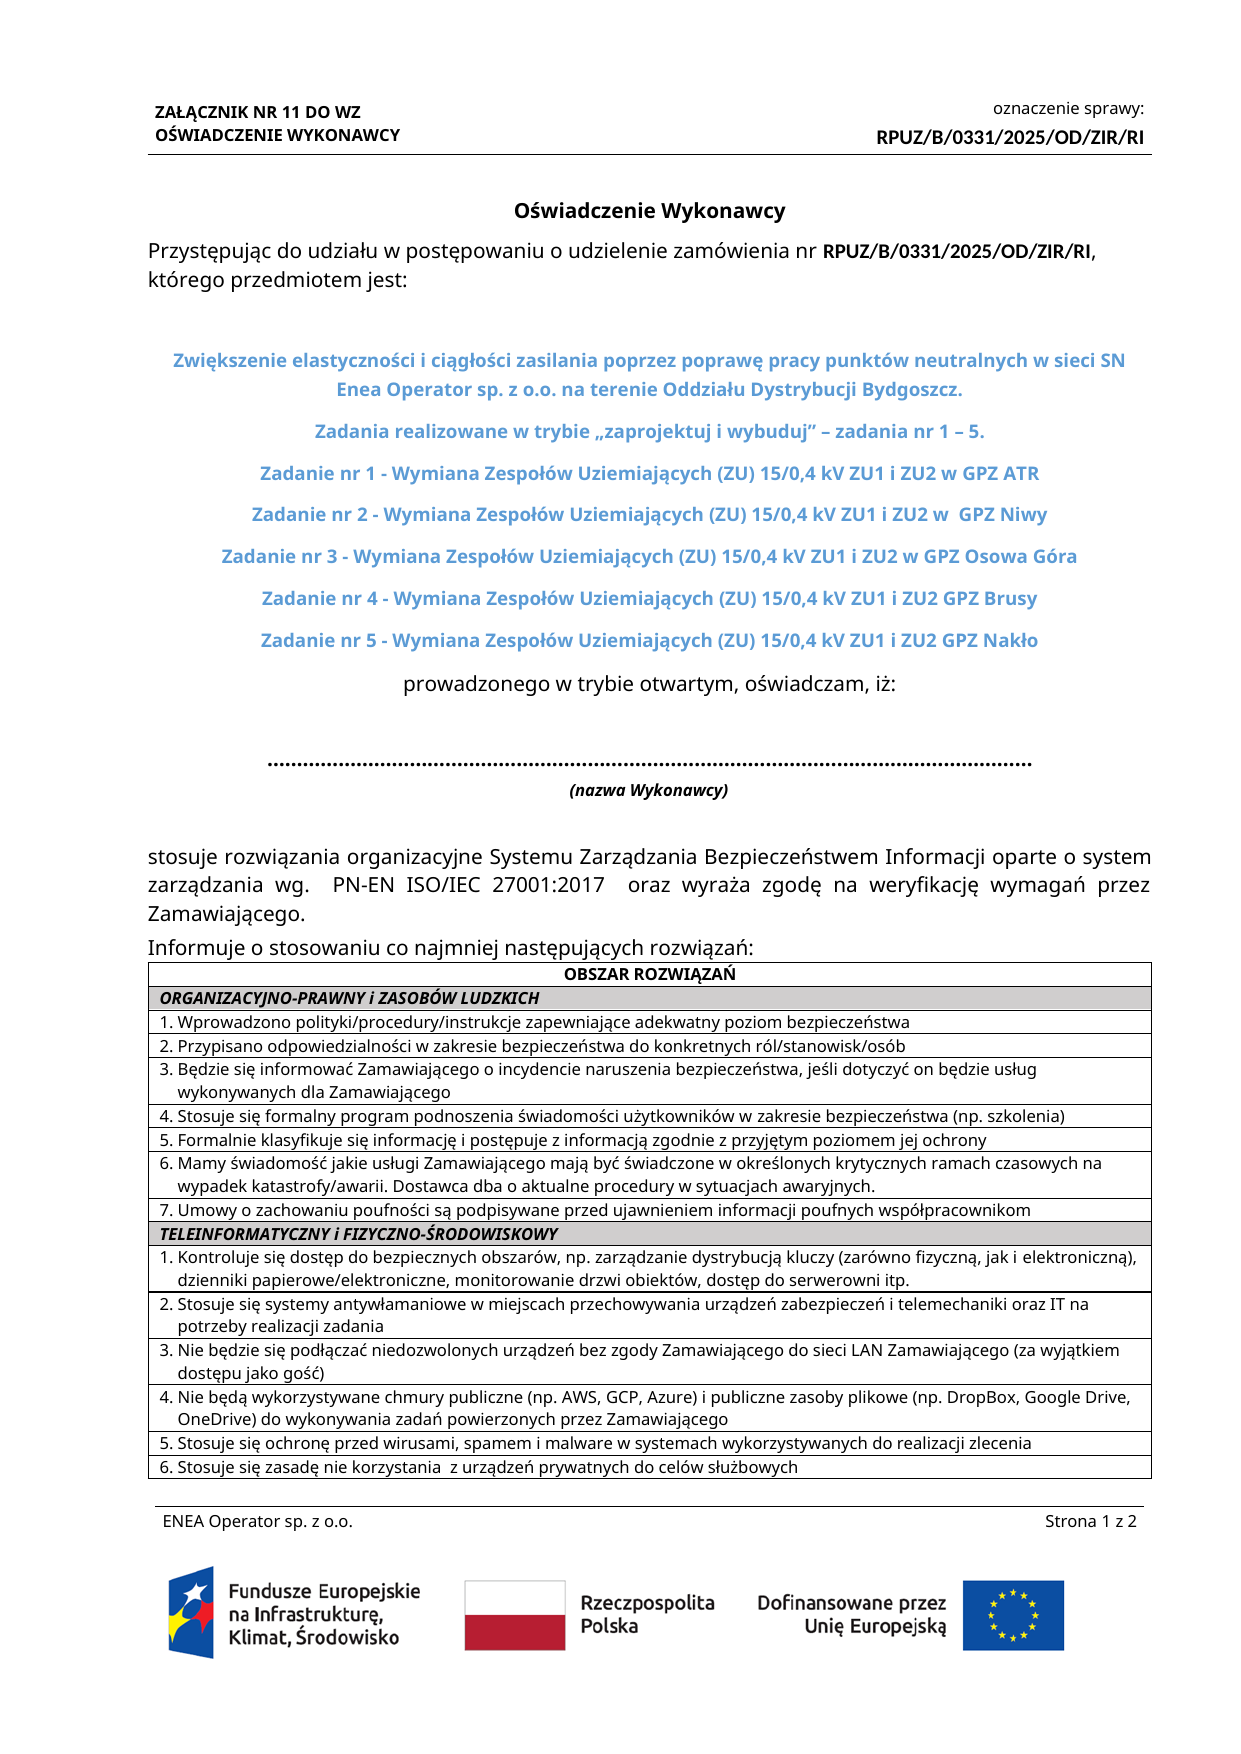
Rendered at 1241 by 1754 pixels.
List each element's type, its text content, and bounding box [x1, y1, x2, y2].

picture [147, 1543, 1077, 1681]
text Oświadczenie Wykonawcy [148, 196, 1152, 224]
table_cell Nie będą wykorzystywane chmury publiczne (np. AWS, GCP, Azure) i publiczne zasoby plikowe (np. DropBox, Google Drive, OneDrive) do wykonywania zadań powierzonych przez Zamawiającego [149, 1385, 1151, 1431]
text stosuje rozwiązania organizacyjne Systemu Zarządzania Bezpieczeństwem Informacji oparte o system zarządzania wg. PN-EN ISO/IEC 27001:2017 oraz wyraża zgodę na weryfikację wymagań przez Zamawiającego. [148, 842, 1152, 927]
table_cell Stosuje się zasadę nie korzystania z urządzeń prywatnych do celów służbowych [149, 1456, 1151, 1478]
table_cell Formalnie klasyfikuje się informację i postępuje z informacją zgodnie z przyjętym poziomem jej ochrony [149, 1128, 1151, 1151]
table_cell Przypisano odpowiedzialności w zakresie bezpieczeństwa do konkretnych ról/stanowisk/osób [149, 1034, 1151, 1057]
text Informuje o stosowaniu co najmniej następujących rozwiązań: [148, 933, 1152, 962]
text Zadania realizowane w trybie „zaprojektuj i wybuduj” – zadania nr 1 – 5. [148, 418, 1152, 443]
table_cell Będzie się informować Zamawiającego o incydencie naruszenia bezpieczeństwa, jeśli dotyczyć on będzie usług wykonywanych dla Zamawiającego [149, 1058, 1151, 1103]
text Zadanie nr 5 - Wymiana Zespołów Uziemiających (ZU) 15/0,4 kV ZU1 i ZU2 GPZ Nakło [148, 627, 1152, 652]
text prowadzonego w trybie otwartym, oświadczam, iż: [148, 669, 1152, 697]
text Zadanie nr 4 - Wymiana Zespołów Uziemiających (ZU) 15/0,4 kV ZU1 i ZU2 GPZ Brusy [148, 585, 1152, 611]
table_cell Wprowadzono polityki/procedury/instrukcje zapewniające adekwatny poziom bezpieczeństwa [149, 1011, 1151, 1033]
table_cell Kontroluje się dostęp do bezpiecznych obszarów, np. zarządzanie dystrybucją kluczy (zarówno fizyczną, jak i elektroniczną), dzienniki papierowe/elektroniczne, monitorowanie drzwi obiektów, dostęp do serwerowni itp. [149, 1246, 1151, 1291]
text Zadanie nr 1 - Wymiana Zespołów Uziemiających (ZU) 15/0,4 kV ZU1 i ZU2 w GPZ ATR [148, 460, 1152, 485]
table_cell ORGANIZACYJNO-PRAWNY i ZASOBÓW LUDZKICH [149, 987, 1151, 1009]
table_cell Nie będzie się podłączać niedozwolonych urządzeń bez zgody Zamawiającego do sieci LAN Zamawiającego (za wyjątkiem dostępu jako gość) [149, 1339, 1151, 1384]
text Zwiększenie elastyczności i ciągłości zasilania poprzez poprawę pracy punktów neutralnych w sieci SN Enea Operator sp. z o.o. na terenie Oddziału Dystrybucji Bydgoszcz. [148, 347, 1152, 402]
text Zadanie nr 2 - Wymiana Zespołów Uziemiających (ZU) 15/0,4 kV ZU1 i ZU2 w GPZ Niwy [148, 502, 1152, 527]
table_cell Umowy o zachowaniu poufności są podpisywane przed ujawnieniem informacji poufnych współpracownikom [149, 1199, 1151, 1221]
text (nazwa Wykonawcy) [148, 779, 1152, 836]
table_cell Stosuje się formalny program podnoszenia świadomości użytkowników w zakresie bezpieczeństwa (np. szkolenia) [149, 1105, 1151, 1127]
table_header OBSZAR ROZWIĄZAŃ [149, 963, 1151, 986]
table_cell TELEINFORMATYCZNY i FIZYCZNO-ŚRODOWISKOWY [149, 1222, 1151, 1245]
text Przystępując do udziału w postępowaniu o udzielenie zamówienia nr RPUZ/B/0331/2025/OD/ZIR/RI, którego przedmiotem jest: [148, 237, 1152, 293]
text Zadanie nr 3 - Wymiana Zespołów Uziemiających (ZU) 15/0,4 kV ZU1 i ZU2 w GPZ Osowa Góra [148, 543, 1152, 569]
text ………………………………………………………………………………………………………………… [148, 744, 1152, 773]
table_cell Stosuje się systemy antywłamaniowe w miejscach przechowywania urządzeń zabezpieczeń i telemechaniki oraz IT na potrzeby realizacji zadania [149, 1293, 1151, 1338]
table_cell Mamy świadomość jakie usługi Zamawiającego mają być świadczone w określonych krytycznych ramach czasowych na wypadek katastrofy/awarii. Dostawca dba o aktualne procedury w sytuacjach awaryjnych. [149, 1152, 1151, 1197]
table_cell Stosuje się ochronę przed wirusami, spamem i malware w systemach wykorzystywanych do realizacji zlecenia [149, 1432, 1151, 1454]
